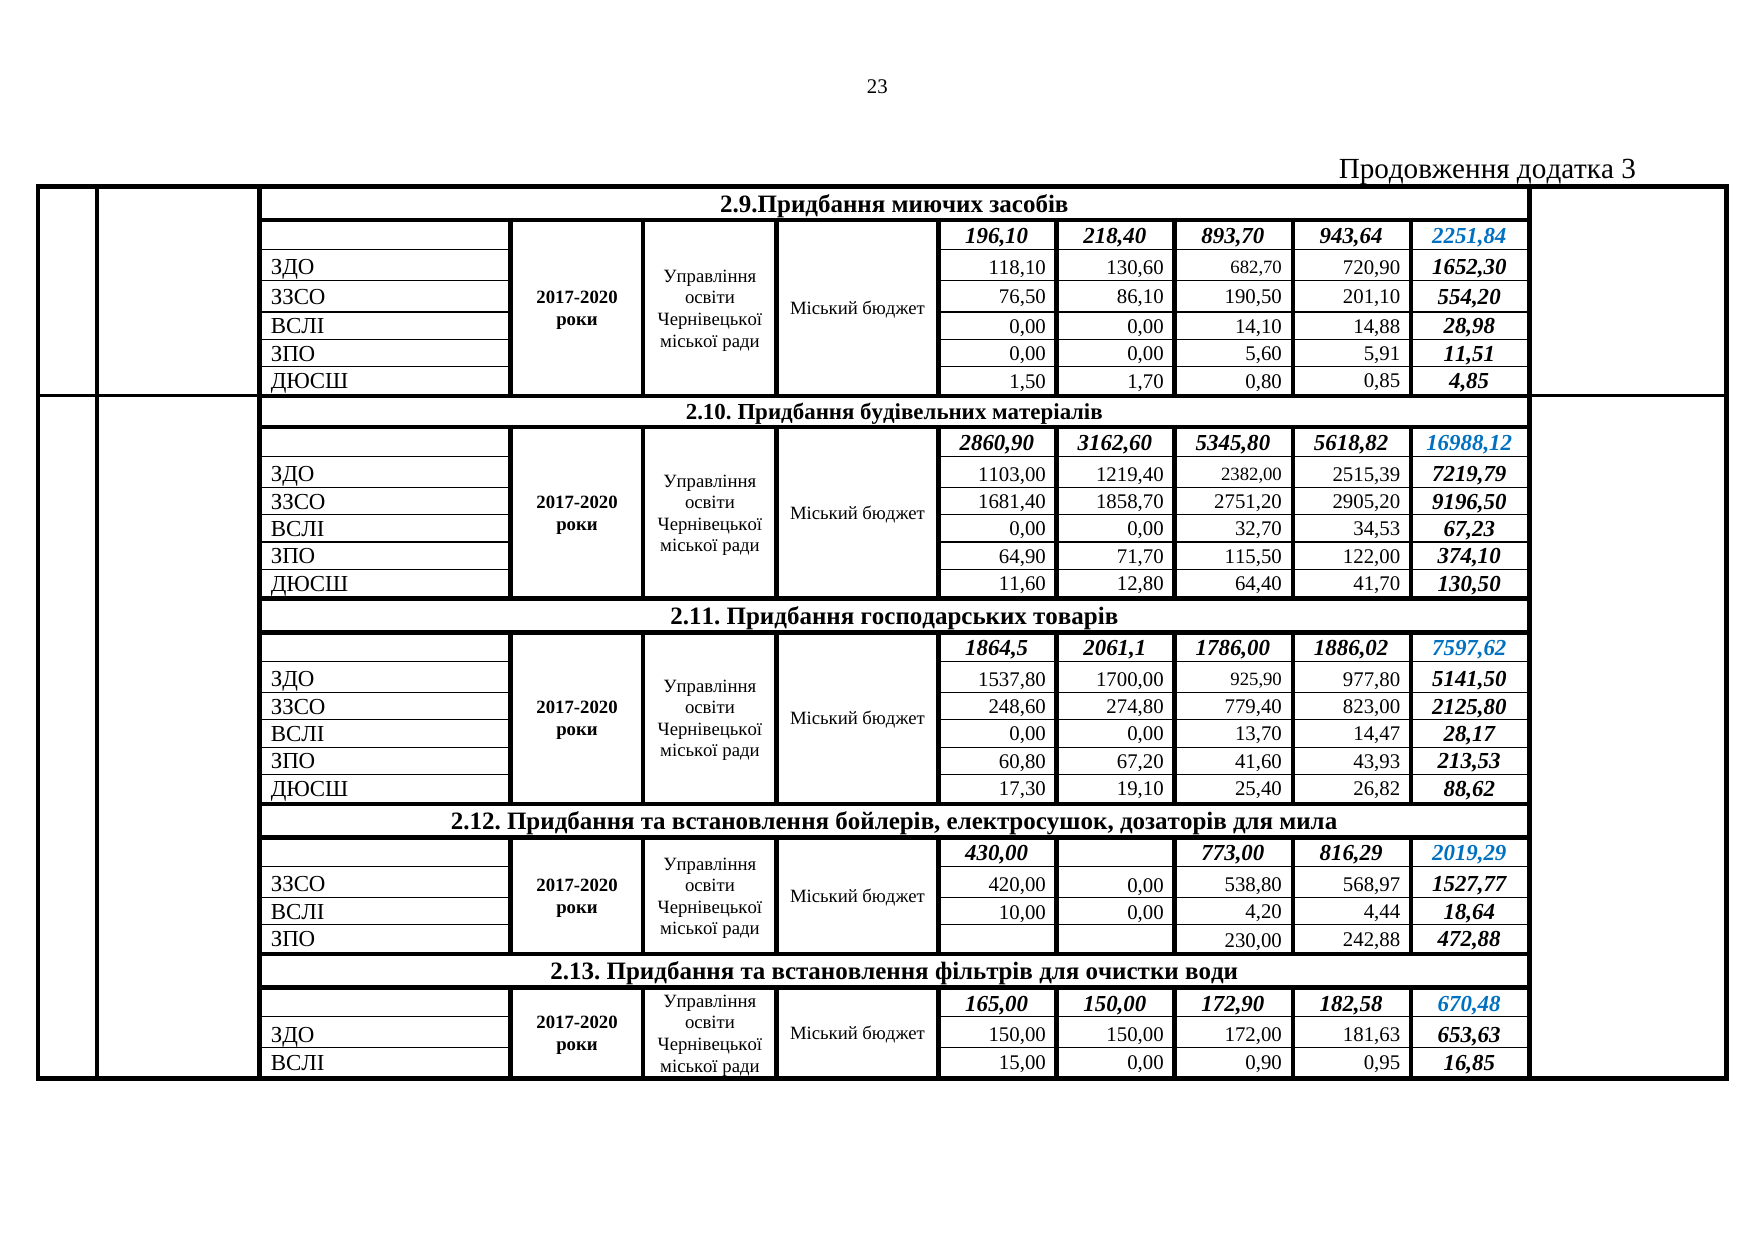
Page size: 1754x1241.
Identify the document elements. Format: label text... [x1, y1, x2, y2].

table_cell 76,50 [941, 281, 1054, 311]
text Продовження додатка 3 [118, 151, 1636, 184]
table_cell 130,60 [1059, 250, 1172, 280]
table_cell 16988,12 [1413, 429, 1527, 456]
table_cell 943,64 [1295, 222, 1409, 249]
table_cell 122,00 [1295, 543, 1409, 569]
table_cell 823,00 [1295, 693, 1409, 719]
table_cell 190,50 [1177, 281, 1291, 311]
table_cell Управління освіти Чернівецької міської ради [645, 429, 774, 596]
table_cell ЗЗСО [262, 867, 508, 897]
table_cell Управління освіти Чернівецької міської ради [645, 635, 774, 801]
table_cell 165,00 [941, 990, 1054, 1016]
table_cell 3162,60 [1059, 429, 1172, 456]
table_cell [645, 990, 774, 1076]
table_cell 5141,50 [1413, 662, 1527, 692]
table_cell 5,91 [1295, 340, 1409, 366]
table_cell 1786,00 [1177, 635, 1291, 661]
table_cell ЗЗСО [262, 693, 508, 719]
table_cell 274,80 [1059, 693, 1172, 719]
table_cell [262, 990, 508, 1016]
table_cell 2019,29 [1413, 840, 1527, 866]
table_cell 1,70 [1059, 367, 1172, 393]
table_cell 0,00 [941, 515, 1054, 541]
table_cell [262, 635, 508, 661]
table_cell 64,90 [941, 543, 1054, 569]
table_cell 653,63 [1413, 1017, 1527, 1047]
table_cell 420,00 [941, 867, 1054, 897]
table_cell ЗПО [262, 340, 508, 366]
table_cell 4,20 [1177, 898, 1291, 924]
table_cell [99, 397, 257, 1076]
table_cell 1527,77 [1413, 867, 1527, 897]
table_cell ЗДО [262, 662, 508, 692]
table_cell 60,80 [941, 748, 1054, 774]
table_cell 28,17 [1413, 720, 1527, 747]
table_cell 670,48 [1413, 990, 1527, 1016]
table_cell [645, 222, 774, 393]
table_cell 720,90 [1295, 250, 1409, 280]
table_cell 41,70 [1295, 570, 1409, 596]
table_cell 196,10 [941, 222, 1054, 249]
table_cell 71,70 [1059, 543, 1172, 569]
table_cell 925,90 [1177, 662, 1291, 692]
table_cell 26,82 [1295, 775, 1409, 801]
table_cell Міський бюджет [779, 429, 936, 596]
table_cell ЗПО [262, 543, 508, 569]
table_cell 18,64 [1413, 898, 1527, 924]
table_cell 2061,1 [1059, 635, 1172, 661]
table_cell 0,00 [1059, 313, 1172, 339]
table_cell [941, 925, 1054, 952]
table_cell 2751,20 [1177, 488, 1291, 514]
table_cell 2.10. Придбання будівельних матеріалів [262, 398, 1527, 424]
table_cell 182,58 [1295, 990, 1409, 1016]
table_cell 977,80 [1295, 662, 1409, 692]
table_cell ЗЗСО [262, 488, 508, 514]
table_cell 11,60 [941, 570, 1054, 596]
table_cell 0,00 [1059, 340, 1172, 366]
table_cell 230,00 [1177, 925, 1291, 952]
table_cell 213,53 [1413, 748, 1527, 774]
table_cell ЗДО [262, 250, 508, 280]
table_cell ВСЛІ [262, 313, 508, 339]
table_cell 374,10 [1413, 543, 1527, 569]
table_cell 172,00 [1177, 1017, 1291, 1047]
table_cell 0,00 [1059, 898, 1172, 924]
table_cell 2017-2020 роки [513, 840, 641, 952]
table_cell 2.12. Придбання та встановлення бойлерів, електросушок, дозаторів для мила [262, 806, 1527, 835]
table_cell 1103,00 [941, 457, 1054, 487]
table_cell [1059, 840, 1172, 866]
table_cell Міський бюджет [779, 990, 936, 1076]
table_cell 10,00 [941, 898, 1054, 924]
table_cell [1532, 397, 1724, 1076]
table_cell ДЮСШ [262, 367, 508, 393]
table_cell 201,10 [1295, 281, 1409, 311]
table_cell 1864,5 [941, 635, 1054, 661]
table_cell 0,85 [1295, 367, 1409, 393]
table_cell 150,00 [1059, 990, 1172, 1016]
table_cell 1681,40 [941, 488, 1054, 514]
table_cell 12,80 [1059, 570, 1172, 596]
table_cell 5618,82 [1295, 429, 1409, 456]
table_cell 7597,62 [1413, 635, 1527, 661]
table_cell ДЮСШ [262, 570, 508, 596]
table_cell ВСЛІ [262, 720, 508, 747]
table_cell 67,20 [1059, 748, 1172, 774]
table_cell 28,98 [1413, 313, 1527, 339]
table_cell 773,00 [1177, 840, 1291, 866]
table_cell 2017-2020 роки [513, 635, 641, 801]
table_cell 172,90 [1177, 990, 1291, 1016]
table_cell 2017-2020 роки [513, 990, 641, 1076]
table_cell ВСЛІ [262, 898, 508, 924]
table_cell 13,70 [1177, 720, 1291, 747]
table_cell [1059, 925, 1172, 952]
table_cell Міський бюджет [779, 222, 936, 393]
table_cell 242,88 [1295, 925, 1409, 952]
table_cell 14,47 [1295, 720, 1409, 747]
table_cell ЗДО [262, 457, 508, 487]
table_cell 1537,80 [941, 662, 1054, 692]
table_cell Міський бюджет [779, 635, 936, 801]
table_cell 2017-2020 роки [513, 222, 641, 393]
table_cell 4,44 [1295, 898, 1409, 924]
table_cell 472,88 [1413, 925, 1527, 952]
table_cell 0,90 [1177, 1048, 1291, 1076]
table_cell 19,10 [1059, 775, 1172, 801]
table_cell 893,70 [1177, 222, 1291, 249]
table_cell 568,97 [1295, 867, 1409, 897]
table_cell 1886,02 [1295, 635, 1409, 661]
table_cell ВСЛІ [262, 1048, 508, 1076]
table_cell ЗПО [262, 748, 508, 774]
table_cell 181,63 [1295, 1017, 1409, 1047]
table_cell 2515,39 [1295, 457, 1409, 487]
table_cell 682,70 [1177, 250, 1291, 280]
table_cell 88,62 [1413, 775, 1527, 801]
table_header [40, 189, 95, 393]
table_cell 11,51 [1413, 340, 1527, 366]
table_cell 41,60 [1177, 748, 1291, 774]
table_cell 0,00 [1059, 515, 1172, 541]
table_cell 34,53 [1295, 515, 1409, 541]
table_cell 130,50 [1413, 570, 1527, 596]
table_cell 430,00 [941, 840, 1054, 866]
table_cell 5,60 [1177, 340, 1291, 366]
table_cell 16,85 [1413, 1048, 1527, 1076]
table_cell ВСЛІ [262, 515, 508, 541]
table_cell ЗЗСО [262, 281, 508, 311]
table_cell 816,29 [1295, 840, 1409, 866]
table_cell 150,00 [941, 1017, 1054, 1047]
table_cell 2017-2020 роки [513, 429, 641, 596]
table_cell 0,00 [1059, 867, 1172, 897]
table_cell 0,95 [1295, 1048, 1409, 1076]
table_cell 779,40 [1177, 693, 1291, 719]
table_cell 1219,40 [1059, 457, 1172, 487]
table_cell 2.13. Придбання та встановлення фільтрів для очистки води [262, 956, 1527, 985]
table_cell [262, 222, 508, 249]
table_cell 0,00 [941, 313, 1054, 339]
table_cell 2860,90 [941, 429, 1054, 456]
table_cell 1,50 [941, 367, 1054, 393]
table_cell 2905,20 [1295, 488, 1409, 514]
table_cell 2382,00 [1177, 457, 1291, 487]
table_cell 0,00 [941, 720, 1054, 747]
table_cell 118,10 [941, 250, 1054, 280]
table_cell 4,85 [1413, 367, 1527, 393]
table_cell ДЮСШ [262, 775, 508, 801]
table_cell 554,20 [1413, 281, 1527, 311]
table_cell 150,00 [1059, 1017, 1172, 1047]
table_cell 64,40 [1177, 570, 1291, 596]
table_cell 5345,80 [1177, 429, 1291, 456]
table_cell 14,10 [1177, 313, 1291, 339]
table_header [1532, 189, 1724, 393]
table_cell 248,60 [941, 693, 1054, 719]
table_cell 17,30 [941, 775, 1054, 801]
table_cell 43,93 [1295, 748, 1409, 774]
table_cell 2125,80 [1413, 693, 1527, 719]
table_cell 0,00 [1059, 1048, 1172, 1076]
table_cell 0,00 [1059, 720, 1172, 747]
table_cell Міський бюджет [779, 840, 936, 952]
table_cell 2251,84 [1413, 222, 1527, 249]
table_cell 32,70 [1177, 515, 1291, 541]
table_cell 538,80 [1177, 867, 1291, 897]
table_header 2.9.Придбання миючих засобів [262, 189, 1527, 218]
table_cell 2.11. Придбання господарських товарів [262, 601, 1527, 630]
table_cell 1858,70 [1059, 488, 1172, 514]
table_cell [40, 397, 95, 1076]
table_cell 9196,50 [1413, 488, 1527, 514]
table_cell 67,23 [1413, 515, 1527, 541]
table_cell 1700,00 [1059, 662, 1172, 692]
table_cell 86,10 [1059, 281, 1172, 311]
table_header [99, 189, 257, 393]
table_cell 14,88 [1295, 313, 1409, 339]
table_cell 25,40 [1177, 775, 1291, 801]
table_cell 0,80 [1177, 367, 1291, 393]
table_cell 7219,79 [1413, 457, 1527, 487]
table_cell 1652,30 [1413, 250, 1527, 280]
table_cell 0,00 [941, 340, 1054, 366]
table_cell 218,40 [1059, 222, 1172, 249]
table_cell Управління освіти Чернівецької міської ради [645, 840, 774, 952]
table_cell [262, 429, 508, 456]
table_cell ЗДО [262, 1017, 508, 1047]
table_cell ЗПО [262, 925, 508, 952]
table_cell 15,00 [941, 1048, 1054, 1076]
table_cell 115,50 [1177, 543, 1291, 569]
table_cell [262, 840, 508, 866]
